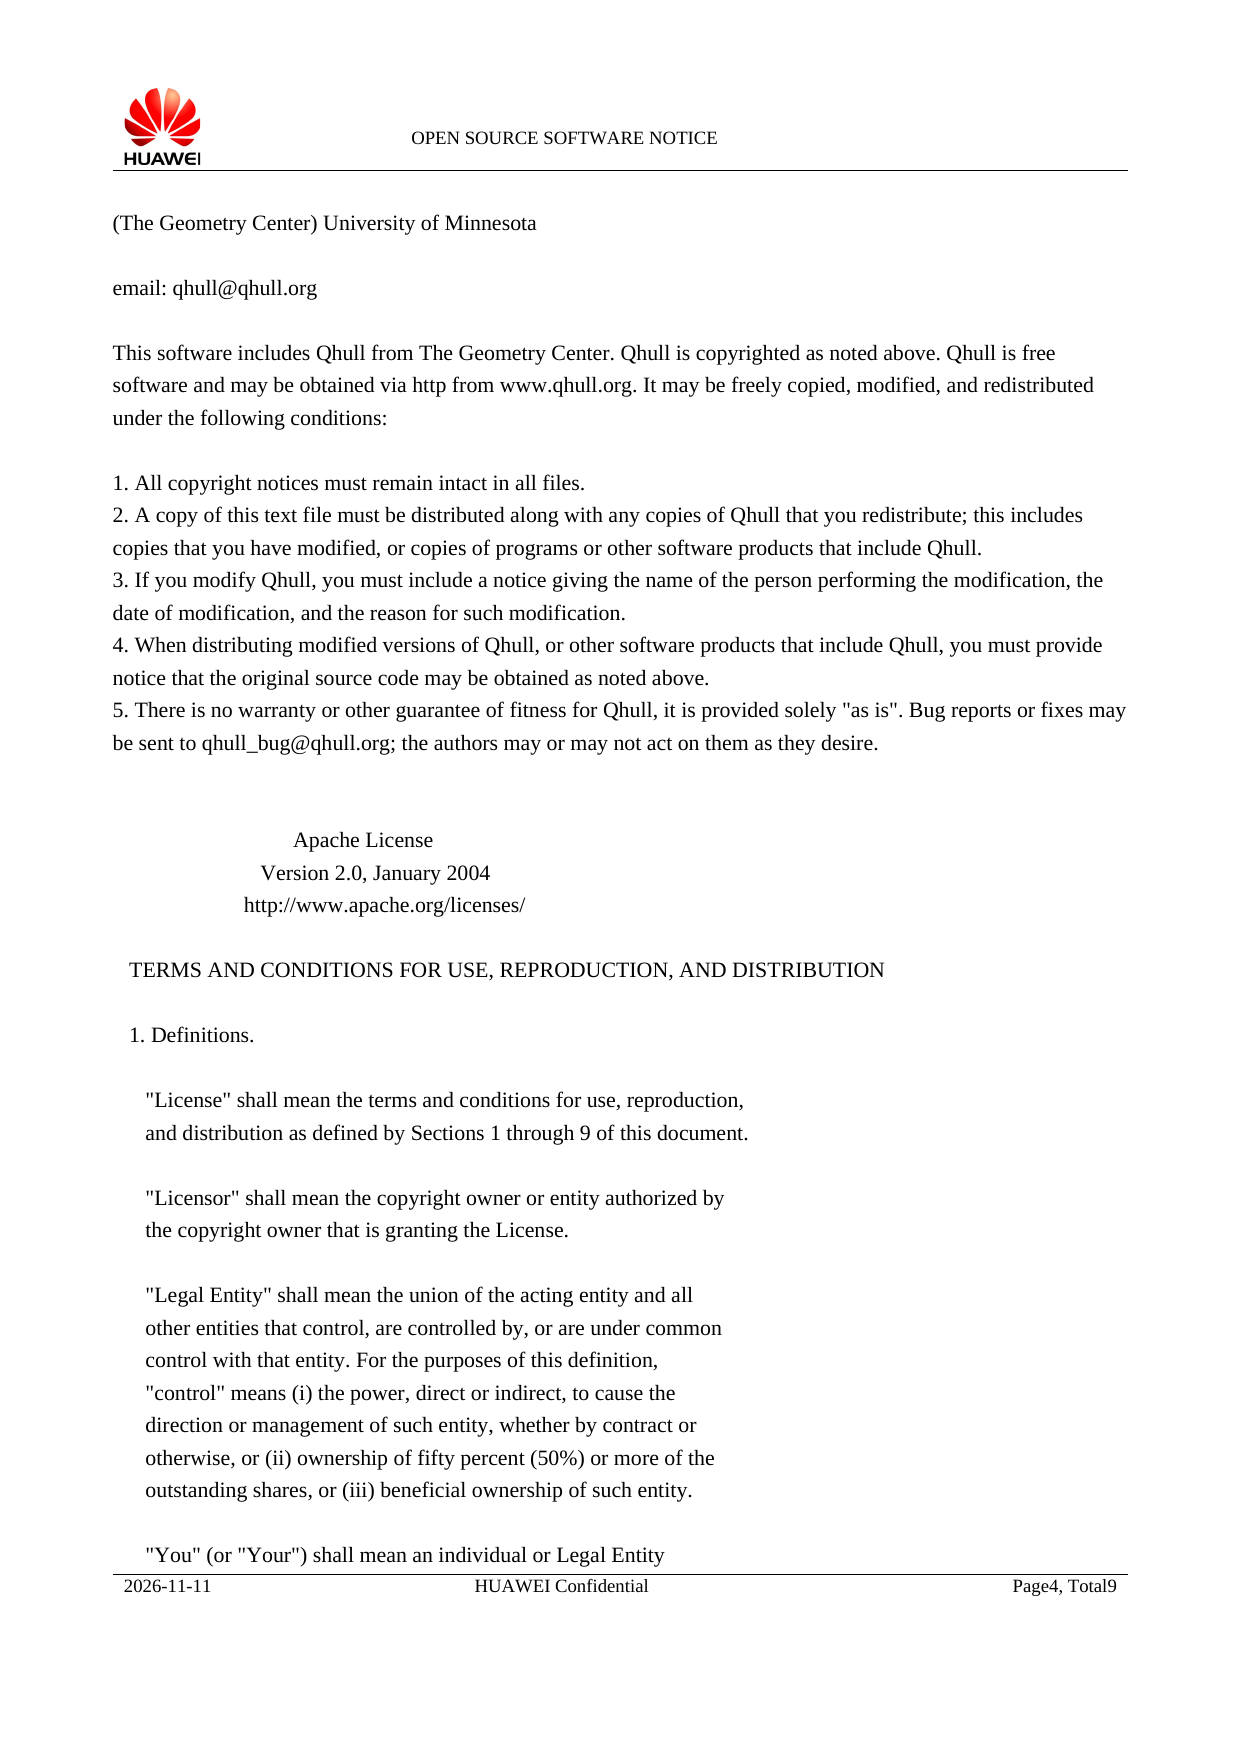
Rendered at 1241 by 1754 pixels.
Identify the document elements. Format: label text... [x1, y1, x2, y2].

text "control" means (i) the power, direct or indirect, to cause the [112, 1376, 1128, 1409]
text "License" shall mean the terms and conditions for use, reproduction, [112, 1084, 1128, 1116]
text control with that entity. For the purposes of this definition, [112, 1344, 1128, 1376]
text 1. All copyright notices must remain intact in all files. [112, 466, 1128, 499]
text the copyright owner that is granting the License. [112, 1214, 1128, 1246]
text and distribution as defined by Sections 1 through 9 of this document. [112, 1116, 1128, 1149]
text "Licensor" shall mean the copyright owner or entity authorized by [112, 1181, 1128, 1214]
text 1. Definitions. [112, 1019, 1128, 1051]
text Version 2.0, January 2004 [112, 856, 1128, 889]
text 3. If you modify Qhull, you must include a notice giving the name of the person performing the modification, the date of modification, and the reason for such modification. [112, 564, 1128, 629]
text direction or management of such entity, whether by contract or [112, 1409, 1128, 1441]
picture [124, 88, 201, 165]
text Apache License [112, 824, 1128, 856]
text other entities that control, are controlled by, or are under common [112, 1311, 1128, 1344]
text "Legal Entity" shall mean the union of the acting entity and all [112, 1279, 1128, 1311]
text "You" (or "Your") shall mean an individual or Legal Entity [112, 1539, 1128, 1571]
text 4. When distributing modified versions of Qhull, or other software products that include Qhull, you must provide notice that the original source code may be obtained as noted above. [112, 629, 1128, 694]
text TERMS AND CONDITIONS FOR USE, REPRODUCTION, AND DISTRIBUTION [112, 954, 1128, 986]
text 5. There is no warranty or other guarantee of fitness for Qhull, it is provided solely "as is". Bug reports or fixes may be sent to qhull_bug@qhull.org; the authors may or may not act on them as they desire. [112, 694, 1128, 759]
text otherwise, or (ii) ownership of fifty percent (50%) or more of the [112, 1441, 1128, 1474]
text outstanding shares, or (iii) beneficial ownership of such entity. [112, 1474, 1128, 1506]
text 2. A copy of this text file must be distributed along with any copies of Qhull that you redistribute; this includes copies that you have modified, or copies of programs or other software products that include Qhull. [112, 499, 1128, 564]
text email: qhull@qhull.org [112, 271, 1128, 304]
text http://www.apache.org/licenses/ [112, 889, 1128, 921]
text This software includes Qhull from The Geometry Center. Qhull is copyrighted as noted above. Qhull is free software and may be obtained via http from www.qhull.org. It may be freely copied, modified, and redistributed under the following conditions: [112, 336, 1128, 434]
